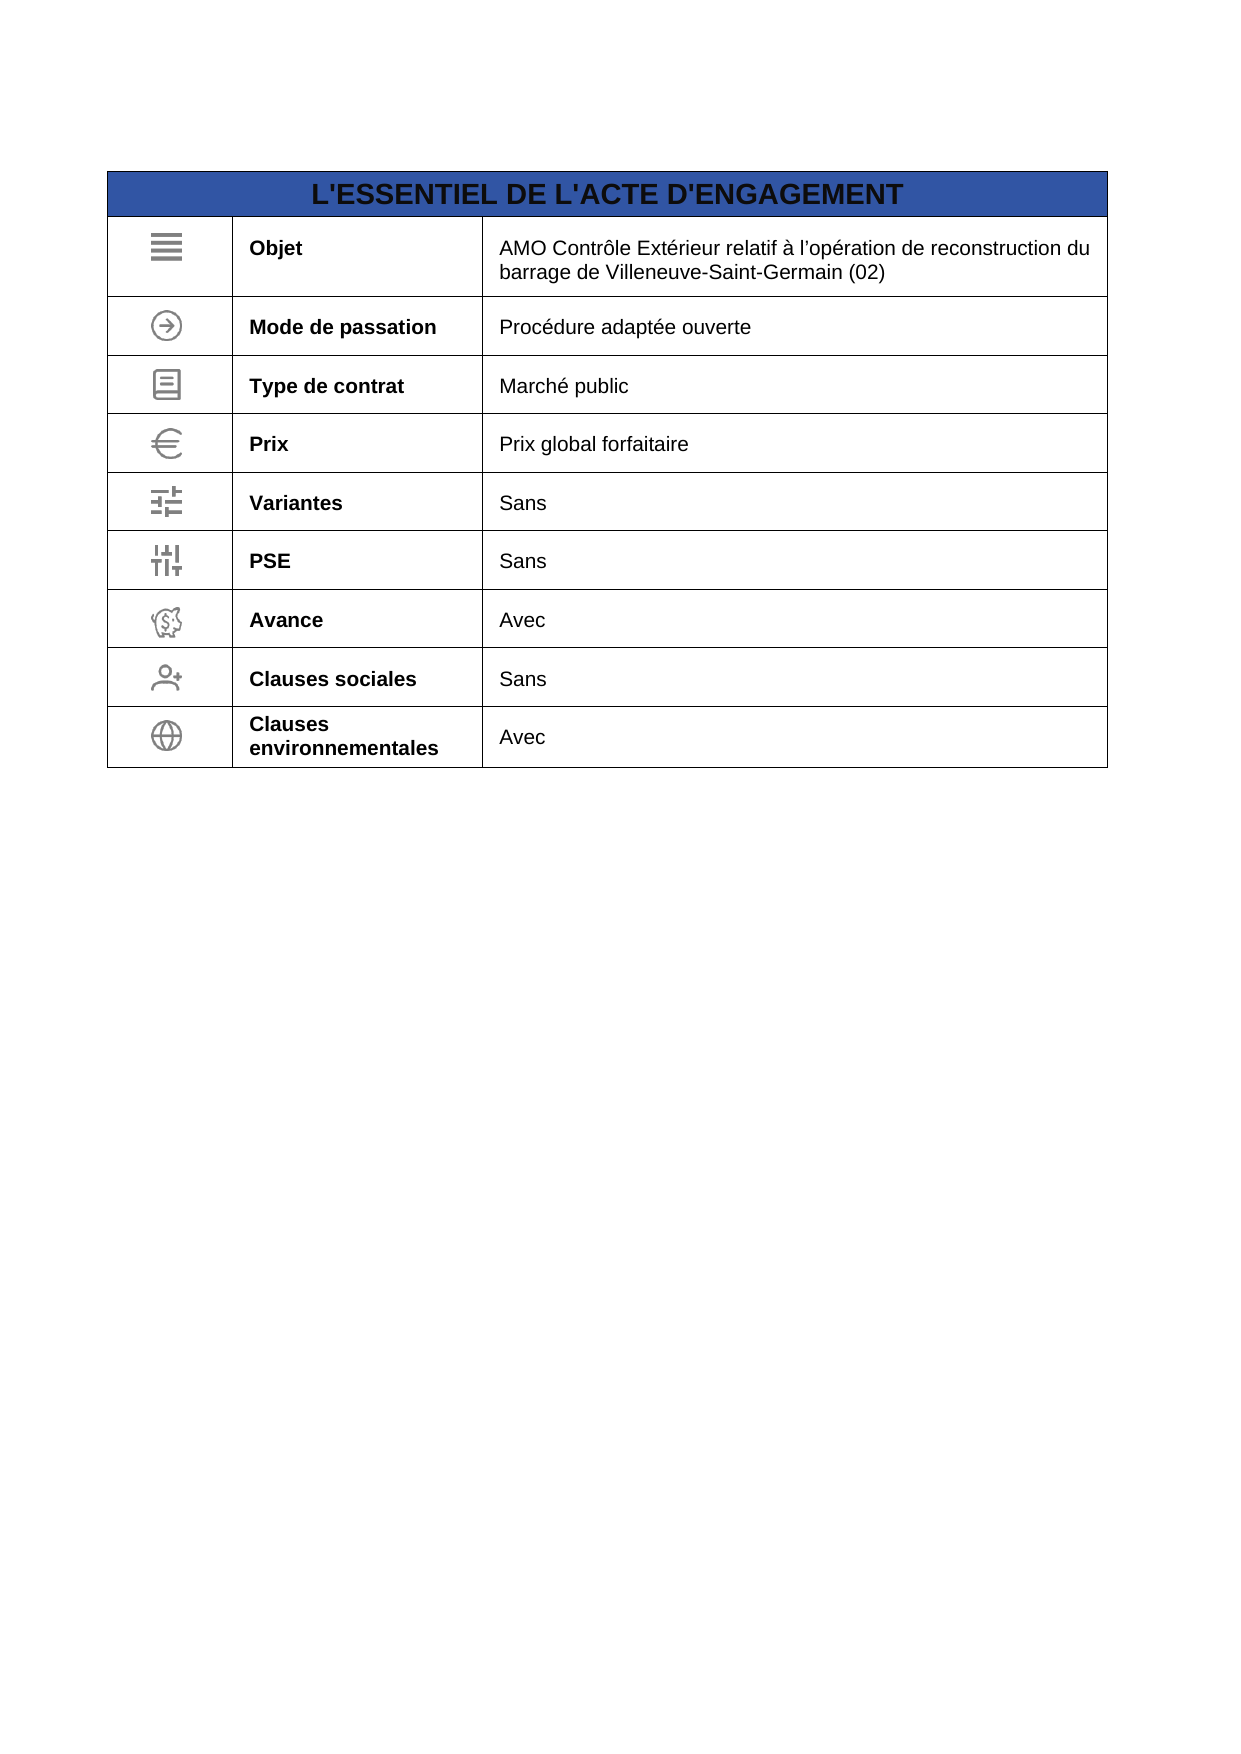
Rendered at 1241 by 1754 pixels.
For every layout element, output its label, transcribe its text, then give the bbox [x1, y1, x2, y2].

table_cell [108, 297, 232, 354]
table_header L'ESSENTIEL DE L'ACTE D'ENGAGEMENT [108, 172, 1107, 216]
table_cell Sans [483, 648, 1107, 706]
table_cell Clauses sociales [233, 648, 482, 706]
table_cell Sans [483, 531, 1107, 589]
table_cell Avec [483, 707, 1107, 767]
table_cell [108, 707, 232, 767]
picture [151, 720, 182, 751]
table_cell AMO Contrôle Extérieur relatif à l’opération de reconstruction du barrage de Villeneuve-Saint-Germain (02) [483, 217, 1107, 296]
picture [151, 545, 182, 576]
table_cell Prix [233, 414, 482, 472]
table_cell Type de contrat [233, 356, 482, 413]
picture [151, 428, 182, 459]
picture [151, 369, 182, 400]
table_cell Mode de passation [233, 297, 482, 354]
table_cell Clauses environnementales [233, 707, 482, 767]
picture [151, 607, 182, 638]
table_cell Sans [483, 473, 1107, 530]
picture [151, 486, 182, 517]
table_cell Objet [233, 217, 482, 296]
picture [151, 310, 182, 341]
table_cell [108, 473, 232, 530]
table_cell [108, 217, 232, 296]
table_cell Prix global forfaitaire [483, 414, 1107, 472]
table_cell Marché public [483, 356, 1107, 413]
table_cell PSE [233, 531, 482, 589]
table_cell Variantes [233, 473, 482, 530]
table_cell [108, 414, 232, 472]
table_cell [108, 356, 232, 413]
picture [151, 231, 182, 262]
table_cell Procédure adaptée ouverte [483, 297, 1107, 354]
table_cell [108, 648, 232, 706]
picture [151, 662, 182, 693]
table_cell [108, 590, 232, 647]
table_cell Avec [483, 590, 1107, 647]
table_cell Avance [233, 590, 482, 647]
table_cell [108, 531, 232, 589]
